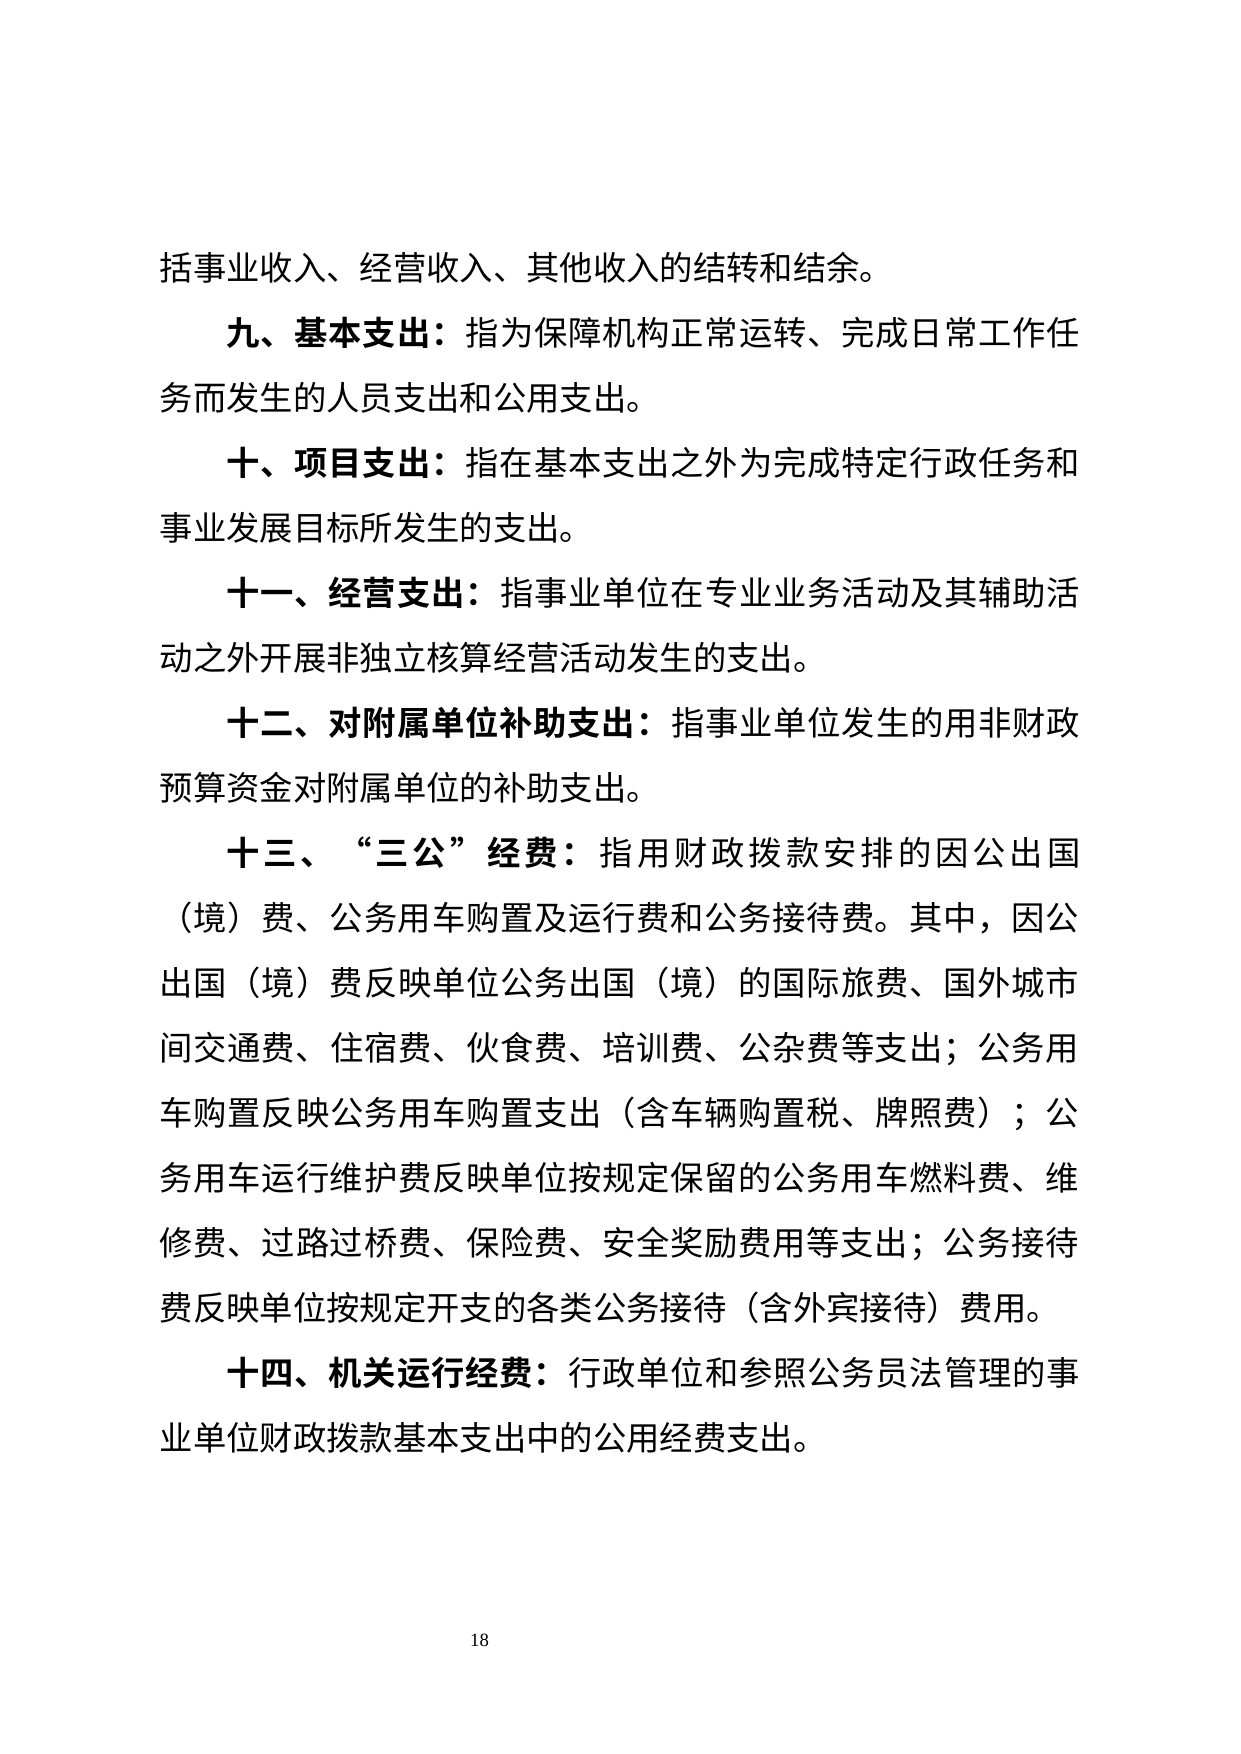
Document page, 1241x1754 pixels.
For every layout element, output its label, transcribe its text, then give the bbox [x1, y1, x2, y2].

text 九、基本支出：指为保障机构正常运转、完成日常工作任务而发生的人员支出和公用支出。 [159, 298, 1081, 428]
text 十一、经营支出：指事业单位在专业业务活动及其辅助活动之外开展非独立核算经营活动发生的支出。 [159, 558, 1081, 688]
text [159, 233, 1081, 298]
text 十二、对附属单位补助支出：指事业单位发生的用非财政预算资金对附属单位的补助支出。 [159, 688, 1081, 818]
text 十三、“三公”经费：指用财政拨款安排的因公出国（境）费、公务用车购置及运行费和公务接待费。其中，因公出国（境）费反映单位公务出国（境）的国际旅费、国外城市间交通费、住宿费、伙食费、培训费、公杂费等支出；公务用车购置反映公务用车购置支出（含车辆购置税、牌照费）；公务用车运行维护费反映单位按规定保留的公务用车燃料费、维修费、过路过桥费、保险费、安全奖励费用等支出；公务接待费反映单位按规定开支的各类公务接待（含外宾接待）费用。 [159, 818, 1081, 1338]
text 十、项目支出：指在基本支出之外为完成特定行政任务和事业发展目标所发生的支出。 [159, 428, 1081, 558]
text 十四、机关运行经费：行政单位和参照公务员法管理的事业单位财政拨款基本支出中的公用经费支出。 [159, 1338, 1081, 1468]
